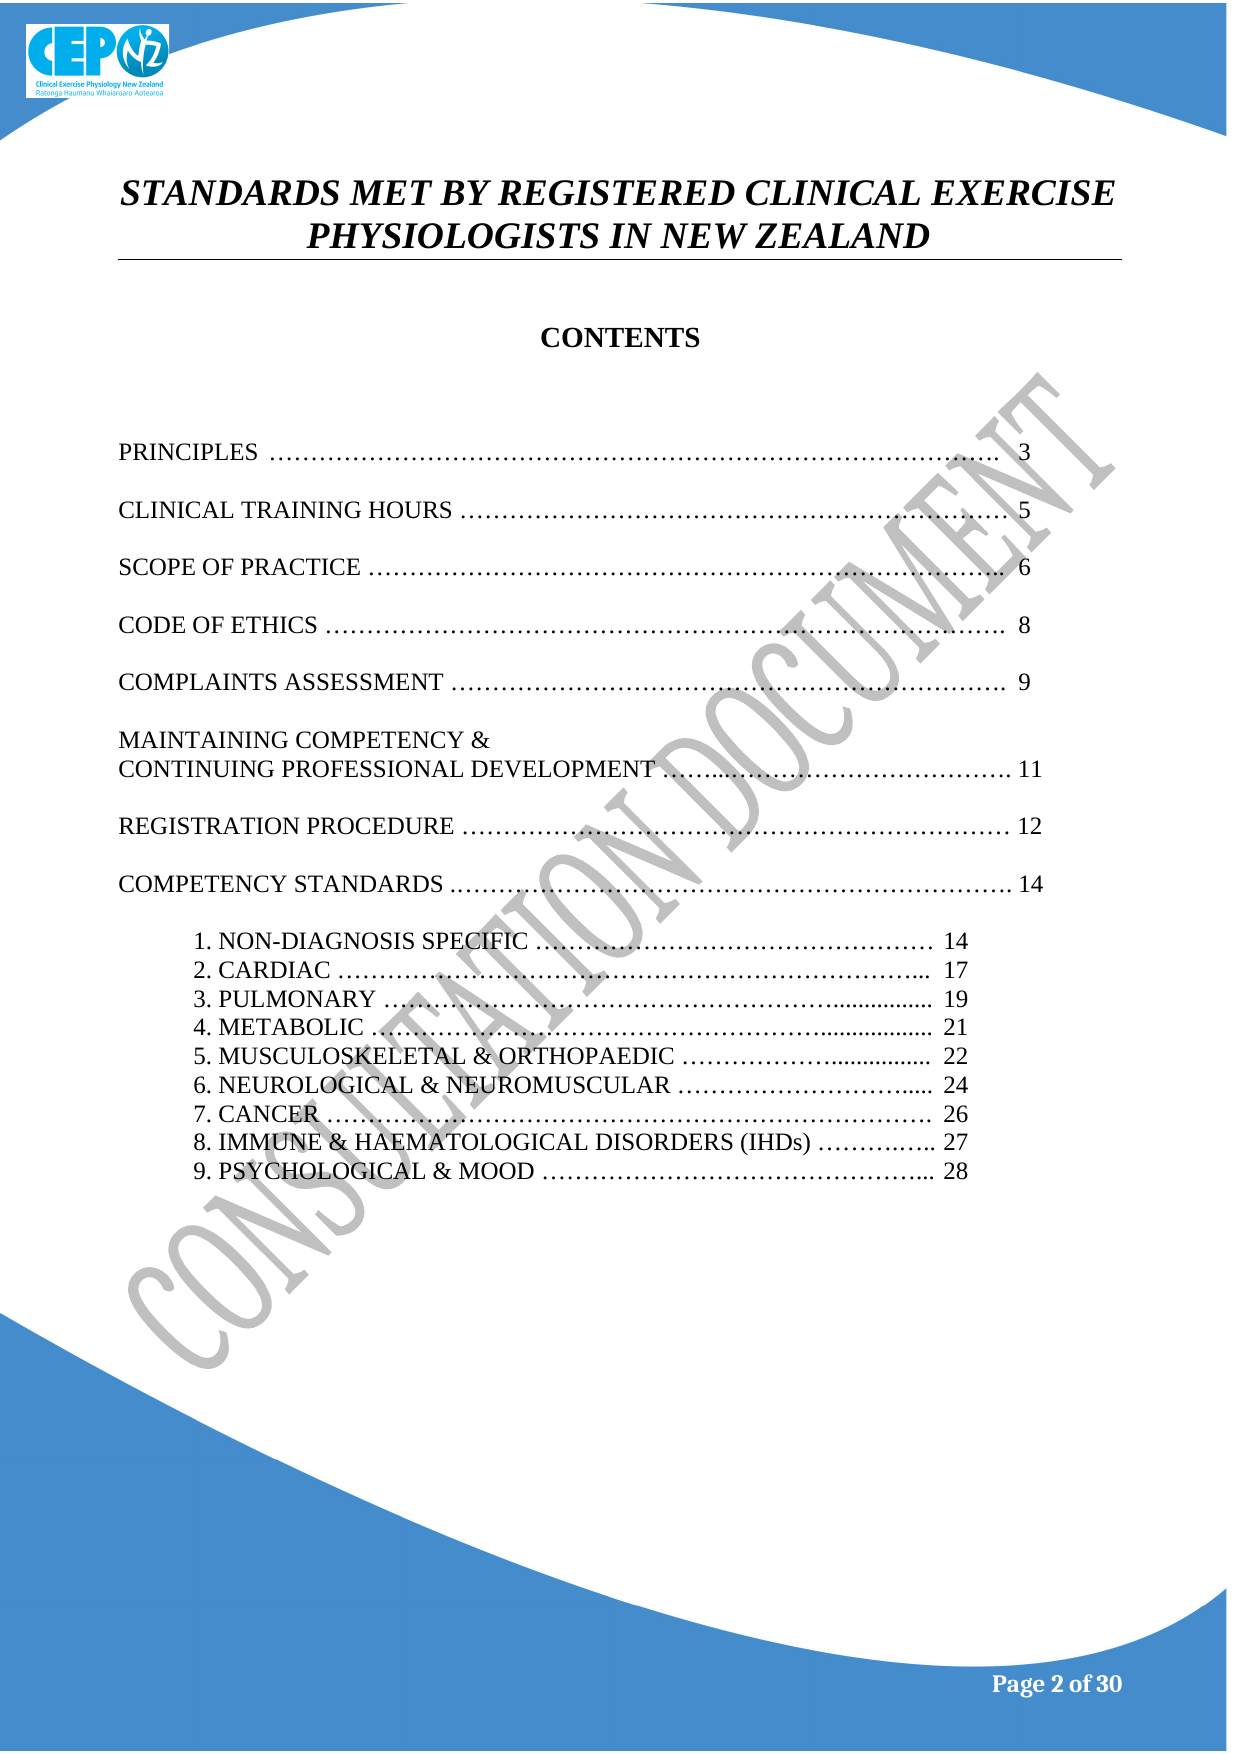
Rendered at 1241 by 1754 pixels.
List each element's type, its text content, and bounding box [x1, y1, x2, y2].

text CODE OF ETHICS ………………………………………………………………………. 8 [118, 610, 1122, 639]
text REGISTRATION PROCEDURE ………………………………………………………… 12 [118, 811, 1122, 840]
text COMPETENCY STANDARDS .…………………………………………………………. 14 [118, 869, 1122, 897]
picture [0, 3, 1227, 1751]
text 8. IMMUNE & HAEMATOLOGICAL DISORDERS (IHDs) ……….….. 27 [118, 1127, 1122, 1156]
text 9. PSYCHOLOGICAL & MOOD ………………………………………... 28 [118, 1156, 1122, 1185]
text 4. METABOLIC ……………………………………………….................. 21 [118, 1012, 1122, 1041]
text STANDARDS MET BY REGISTERED CLINICAL EXERCISE PHYSIOLOGISTS IN NEW ZEALAND [118, 171, 1122, 259]
text CONTENTS [118, 320, 1122, 354]
text COMPLAINTS ASSESSMENT …………………………………………………………. 9 [118, 667, 1122, 696]
text 2. CARDIAC ……………………………………………………………... 17 [118, 955, 1122, 984]
text 5. MUSCULOSKELETAL & ORTHOPAEDIC ………………................ 22 [118, 1041, 1122, 1070]
text 3. PULMONARY ………………………………………………................ 19 [118, 984, 1122, 1012]
text MAINTAINING COMPETENCY & CONTINUING PROFESSIONAL DEVELOPMENT ……...……………………………. 11 [118, 725, 1122, 811]
text CLINICAL TRAINING HOURS ………………………………………………………… 5 [118, 495, 1122, 524]
text PRINCIPLES ……………………………………………………………………………. 3 [118, 437, 1122, 466]
text SCOPE OF PRACTICE ………………………………………………………………….. 6 [118, 552, 1122, 581]
text 7. CANCER ………………………………………………………………. 26 [118, 1099, 1122, 1127]
text 1. NON-DIAGNOSIS SPECIFIC ………………………………………… 14 [118, 926, 1122, 955]
text 6. NEUROLOGICAL & NEUROMUSCULAR ………………………..... 24 [118, 1070, 1122, 1099]
